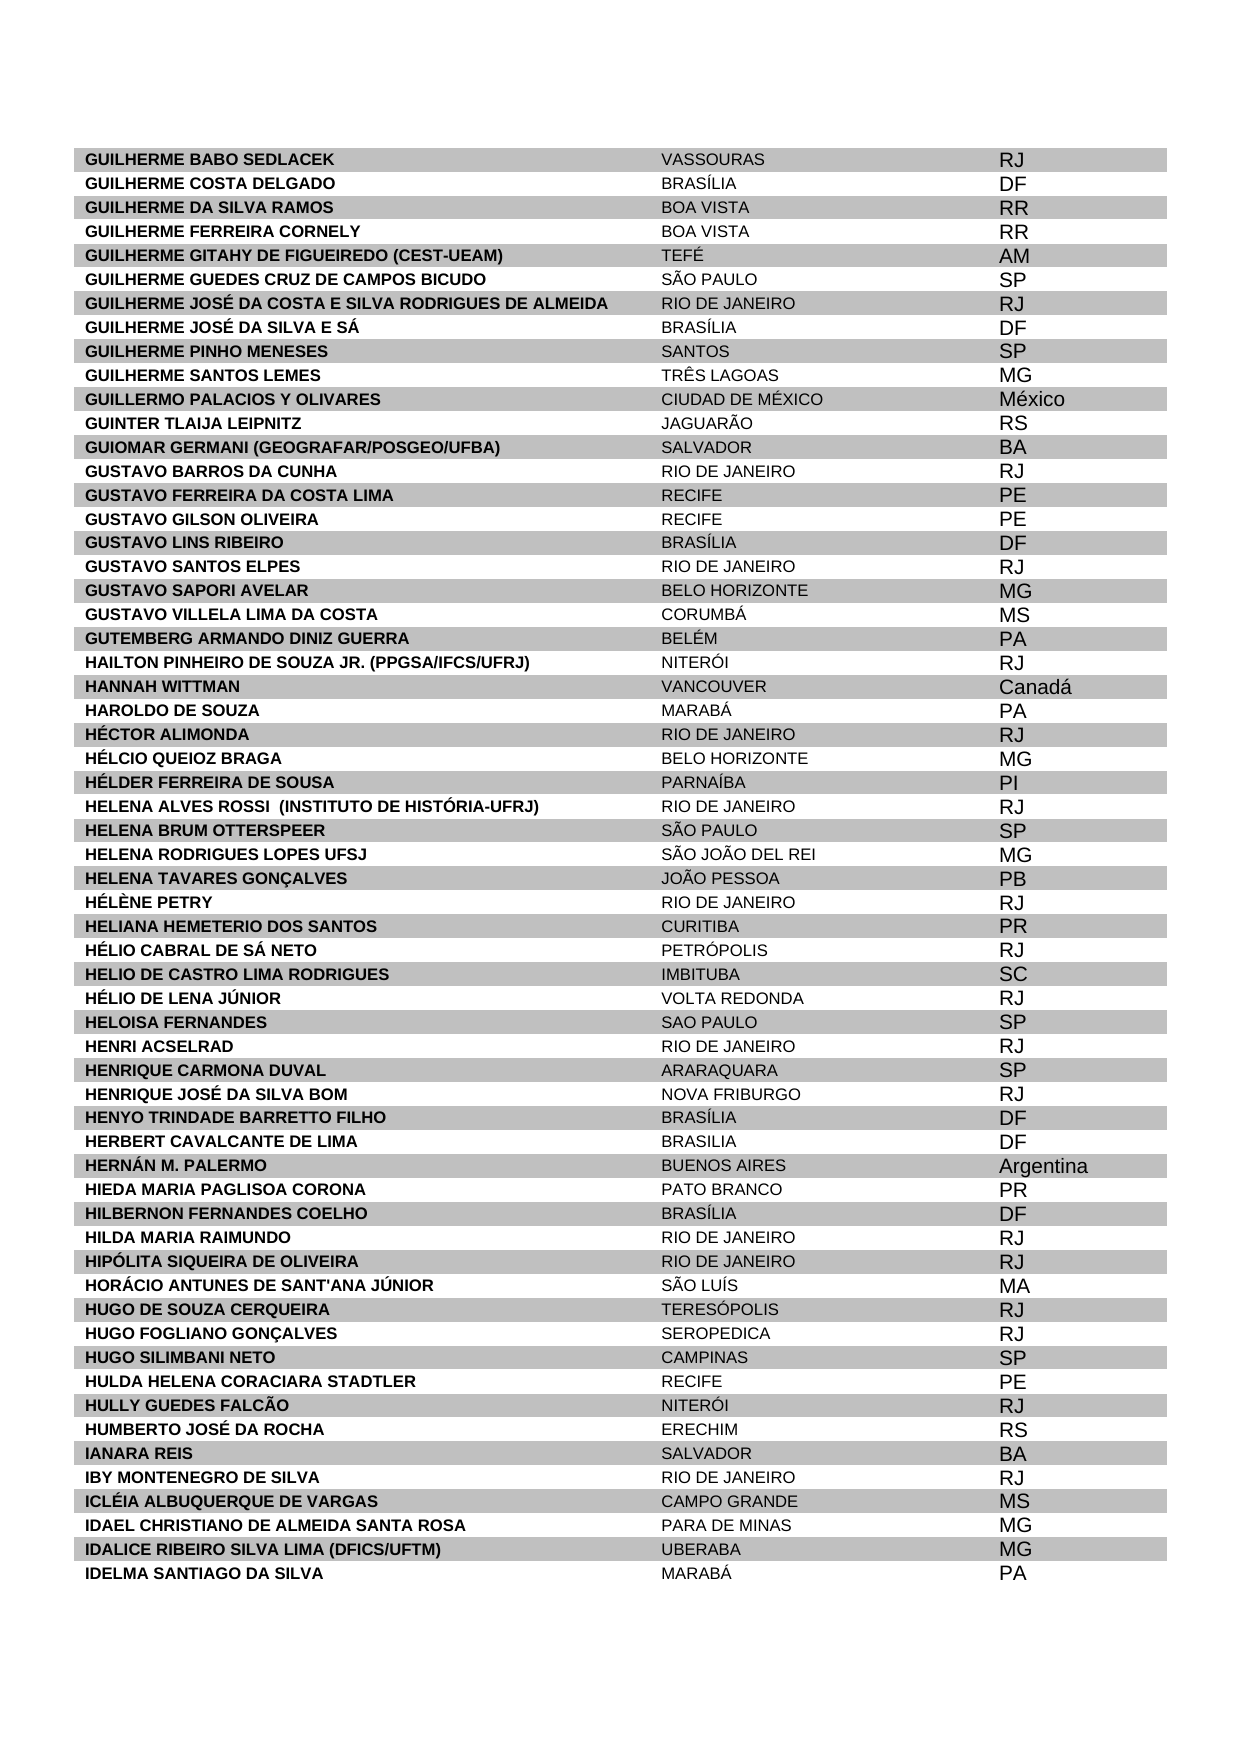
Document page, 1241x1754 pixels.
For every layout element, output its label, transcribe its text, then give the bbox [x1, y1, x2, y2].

table_cell Boa Vista [650, 196, 988, 219]
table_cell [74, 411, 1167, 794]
table_cell Guinter Tlaija Leipnitz [74, 411, 650, 435]
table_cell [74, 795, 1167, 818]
table_cell Ciudad de México [650, 387, 988, 411]
table_cell RJ [988, 291, 1167, 315]
table_cell Guilherme Costa Delgado [74, 172, 650, 196]
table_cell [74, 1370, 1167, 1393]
table_cell RR [988, 220, 1167, 243]
table_cell Guilherme Guedes Cruz de Campos Bicudo [74, 268, 650, 291]
table_cell São Paulo [650, 268, 988, 291]
table_cell GUILHERME FERREIRA CORNELY [74, 220, 650, 243]
table_cell Guilherme José da Costa e Silva Rodrigues de Almeida [74, 291, 650, 315]
table_cell Três Lagoas [650, 363, 988, 387]
table_cell MG [988, 363, 1167, 387]
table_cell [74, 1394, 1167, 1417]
table_cell Guilherme Santos Lemes [74, 363, 650, 387]
table_cell SP [988, 268, 1167, 291]
table_cell Santos [650, 339, 988, 363]
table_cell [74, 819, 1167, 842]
table_cell Vassouras [650, 148, 988, 172]
table_cell RR [988, 196, 1167, 219]
table_cell Boa Vista [650, 220, 988, 243]
table_cell SP [988, 339, 1167, 363]
table_cell Guilherme da Silva Ramos [74, 196, 650, 219]
table_cell Guilherme José da Silva e Sá [74, 315, 650, 339]
table_cell México [988, 387, 1167, 411]
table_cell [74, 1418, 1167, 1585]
table_cell Brasília [650, 172, 988, 196]
table_cell Guillermo Palacios y Olivares [74, 387, 650, 411]
table_cell Guilherme Pinho Meneses [74, 339, 650, 363]
table_cell Rio de Janeiro [650, 291, 988, 315]
table_cell Guilherme Babo Sedlacek [74, 148, 650, 172]
table_cell DF [988, 315, 1167, 339]
table_cell Brasília [650, 315, 988, 339]
table_cell Guilherme Gitahy de Figueiredo (CEST-UEAM) [74, 244, 650, 267]
table_cell DF [988, 172, 1167, 196]
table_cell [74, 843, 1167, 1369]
table_cell AM [988, 244, 1167, 267]
table_cell Tefé [650, 244, 988, 267]
table_cell RJ [988, 148, 1167, 172]
